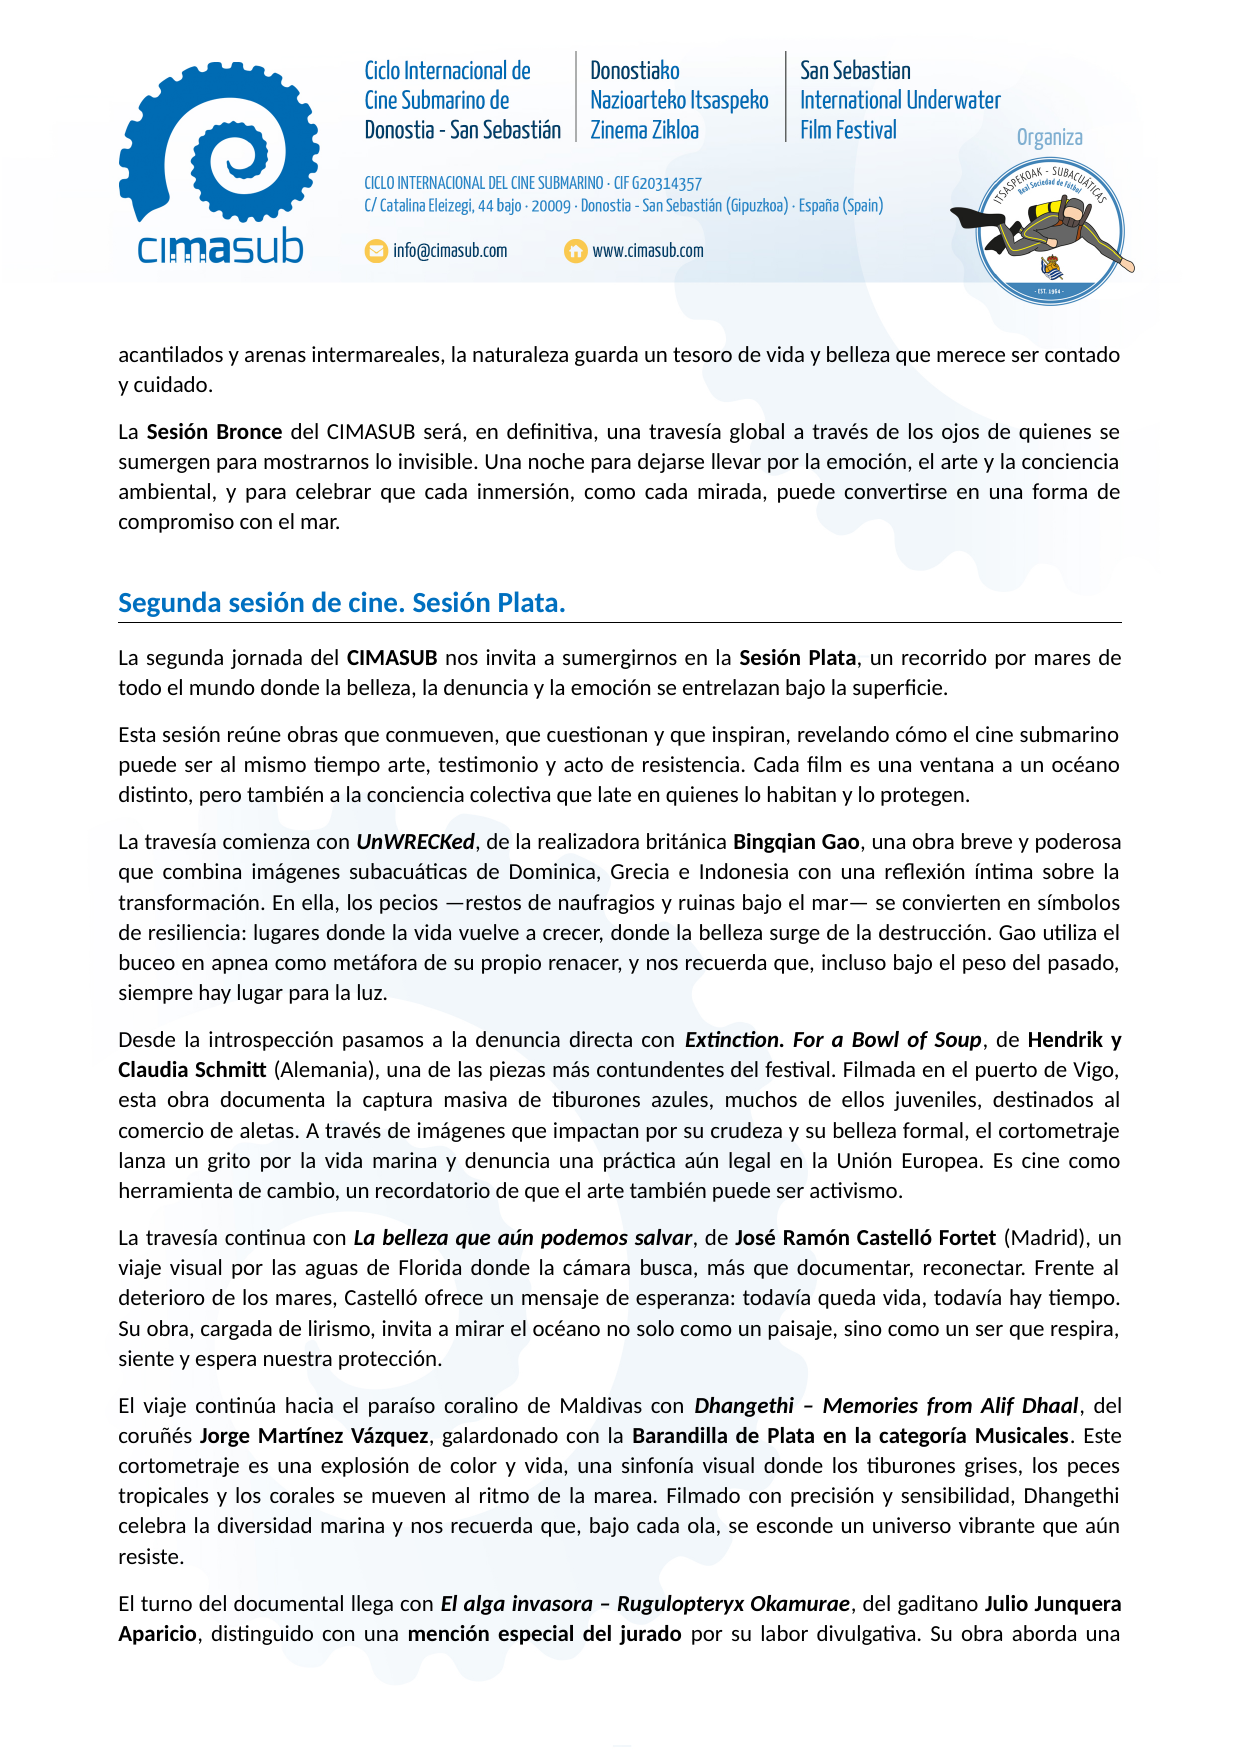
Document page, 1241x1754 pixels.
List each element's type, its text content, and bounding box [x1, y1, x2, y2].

picture [1, 1, 1241, 1754]
text La Sesión Bronce del CIMASUB será, en definitiva, una travesía global a través de los ojos de quienes se sumergen para mostrarnos lo invisible. Una noche para dejarse llevar por la emoción, el arte y la conciencia ambiental, y para celebrar que cada inmersión, como cada mirada, puede convertirse en una forma de compromiso con el mar. [118, 417, 1122, 535]
text Segunda sesión de cine. Sesión Plata. [118, 584, 1122, 622]
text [118, 340, 1122, 398]
text La travesía continua con La belleza que aún podemos salvar, de José Ramón Castelló Fortet (Madrid), un viaje visual por las aguas de Florida donde la cámara busca, más que documentar, reconectar. Frente al deterioro de los mares, Castelló ofrece un mensaje de esperanza: todavía queda vida, todavía hay tiempo. Su obra, cargada de lirismo, invita a mirar el océano no solo como un paisaje, sino como un ser que respira, siente y espera nuestra protección. [118, 1223, 1122, 1372]
text El viaje continúa hacia el paraíso coralino de Maldivas con Dhangethi – Memories from Alif Dhaal, del coruñés Jorge Martínez Vázquez, galardonado con la Barandilla de Plata en la categoría Musicales. Este cortometraje es una explosión de color y vida, una sinfonía visual donde los tiburones grises, los peces tropicales y los corales se mueven al ritmo de la marea. Filmado con precisión y sensibilidad, Dhangethi celebra la diversidad marina y nos recuerda que, bajo cada ola, se esconde un universo vibrante que aún resiste. [118, 1391, 1122, 1570]
text La travesía comienza con UnWRECKed, de la realizadora británica Bingqian Gao, una obra breve y poderosa que combina imágenes subacuáticas de Dominica, Grecia e Indonesia con una reflexión íntima sobre la transformación. En ella, los pecios —restos de naufragios y ruinas bajo el mar— se convierten en símbolos de resiliencia: lugares donde la vida vuelve a crecer, donde la belleza surge de la destrucción. Gao utiliza el buceo en apnea como metáfora de su propio renacer, y nos recuerda que, incluso bajo el peso del pasado, siempre hay lugar para la luz. [118, 827, 1122, 1006]
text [118, 1589, 1122, 1647]
text La segunda jornada del CIMASUB nos invita a sumergirnos en la Sesión Plata, un recorrido por mares de todo el mundo donde la belleza, la denuncia y la emoción se entrelazan bajo la superficie. [118, 643, 1122, 701]
text Desde la introspección pasamos a la denuncia directa con Extinction. For a Bowl of Soup, de Hendrik y Claudia Schmitt (Alemania), una de las piezas más contundentes del festival. Filmada en el puerto de Vigo, esta obra documenta la captura masiva de tiburones azules, muchos de ellos juveniles, destinados al comercio de aletas. A través de imágenes que impactan por su crudeza y su belleza formal, el cortometraje lanza un grito por la vida marina y denuncia una práctica aún legal en la Unión Europea. Es cine como herramienta de cambio, un recordatorio de que el arte también puede ser activismo. [118, 1025, 1122, 1204]
text Esta sesión reúne obras que conmueven, que cuestionan y que inspiran, revelando cómo el cine submarino puede ser al mismo tiempo arte, testimonio y acto de resistencia. Cada film es una ventana a un océano distinto, pero también a la conciencia colectiva que late en quienes lo habitan y lo protegen. [118, 720, 1122, 808]
